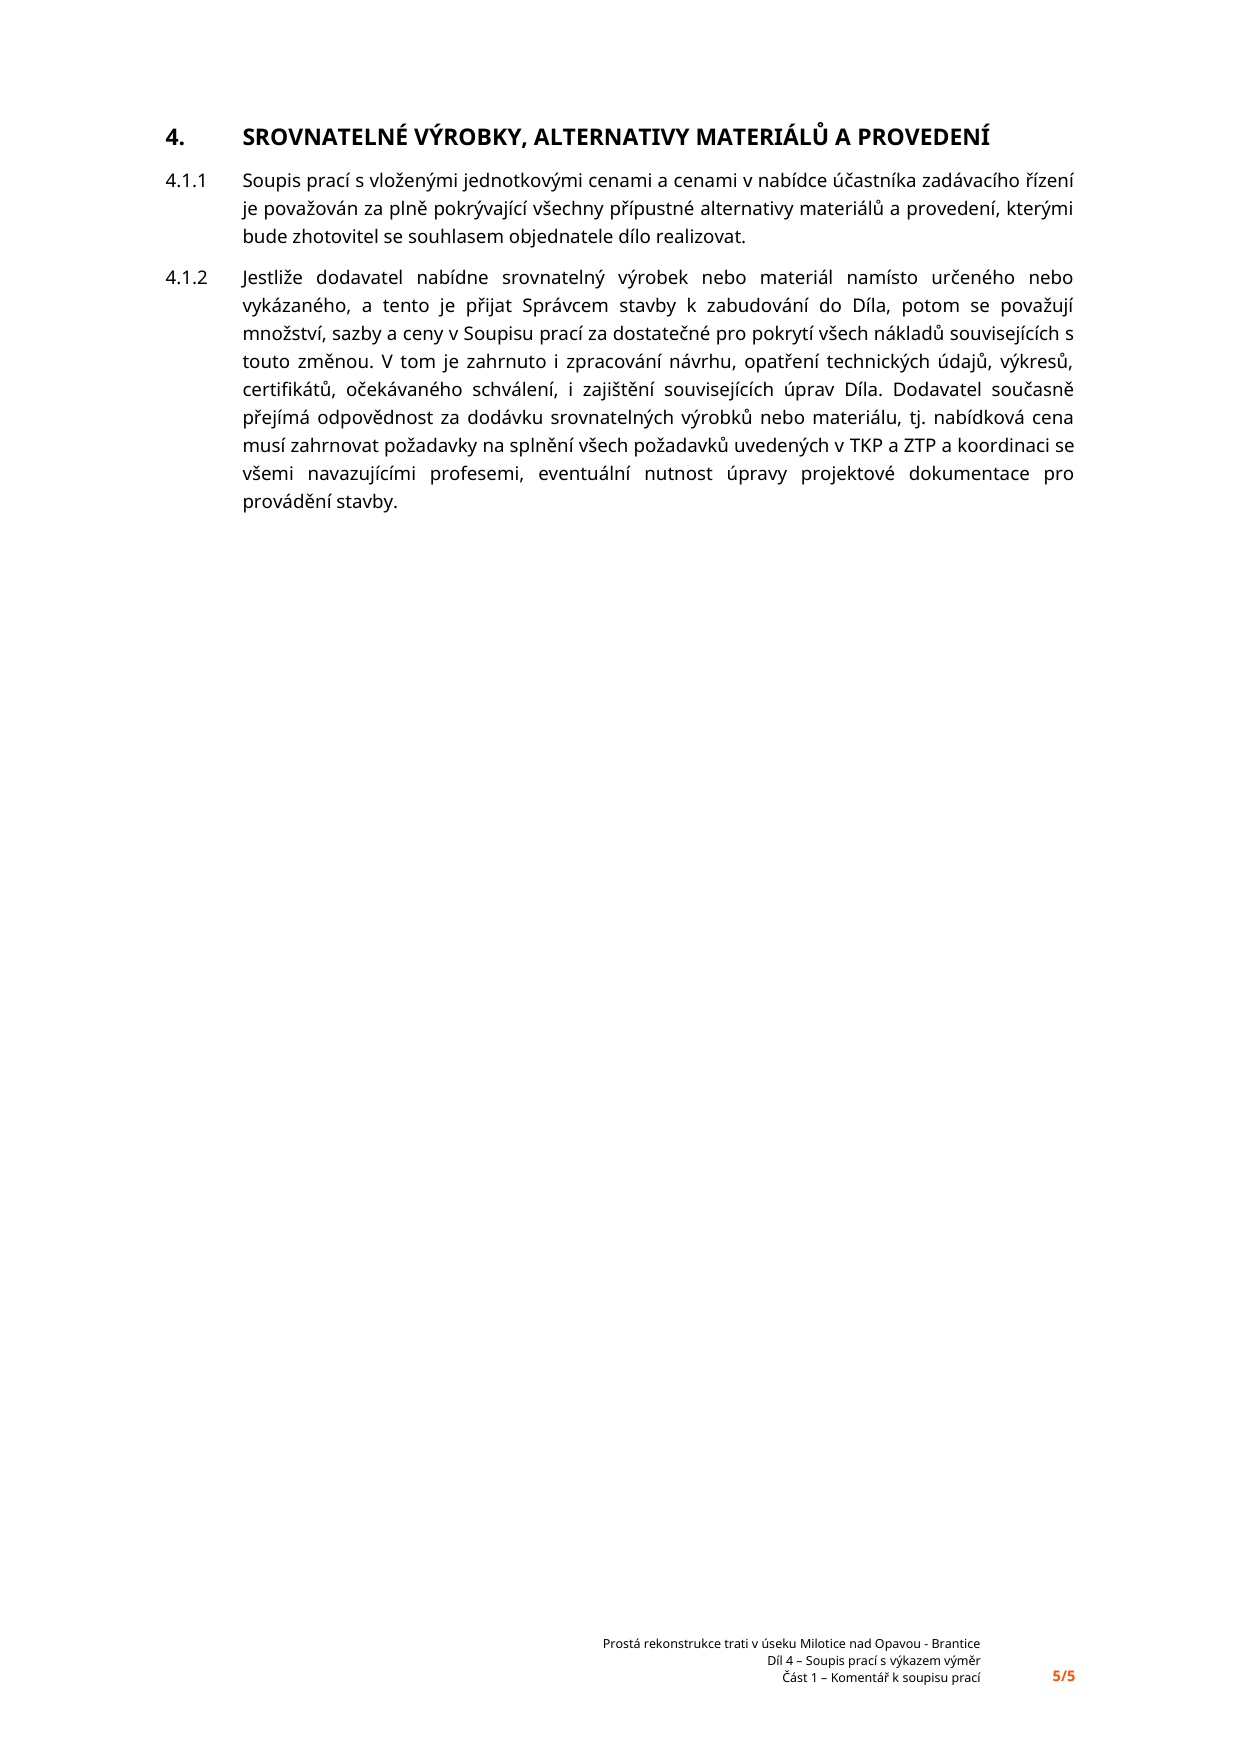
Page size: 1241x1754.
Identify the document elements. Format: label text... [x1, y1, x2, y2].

text SROVNATELNÉ VÝROBKY, ALTERNATIVY MATERIÁLŮ A PROVEDENÍ [165, 121, 1075, 152]
text Jestliže dodavatel nabídne srovnatelný výrobek nebo materiál namísto určeného nebo vykázaného, a tento je přijat Správcem stavby k zabudování do Díla, potom se považují množství, sazby a ceny v Soupisu prací za dostatečné pro pokrytí všech nákladů souvisejících s touto změnou. V tom je zahrnuto i zpracování návrhu, opatření technických údajů, výkresů, certifikátů, očekávaného schválení, i zajištění souvisejících úprav Díla. Dodavatel současně přejímá odpovědnost za dodávku srovnatelných výrobků nebo materiálu, tj. nabídková cena musí zahrnovat požadavky na splnění všech požadavků uvedených v TKP a ZTP a koordinaci se všemi navazujícími profesemi, eventuální nutnost úpravy projektové dokumentace pro provádění stavby. [165, 264, 1075, 514]
text Soupis prací s vloženými jednotkovými cenami a cenami v nabídce účastníka zadávacího řízení je považován za plně pokrývající všechny přípustné alternativy materiálů a provedení, kterými bude zhotovitel se souhlasem objednatele dílo realizovat. [165, 167, 1075, 249]
